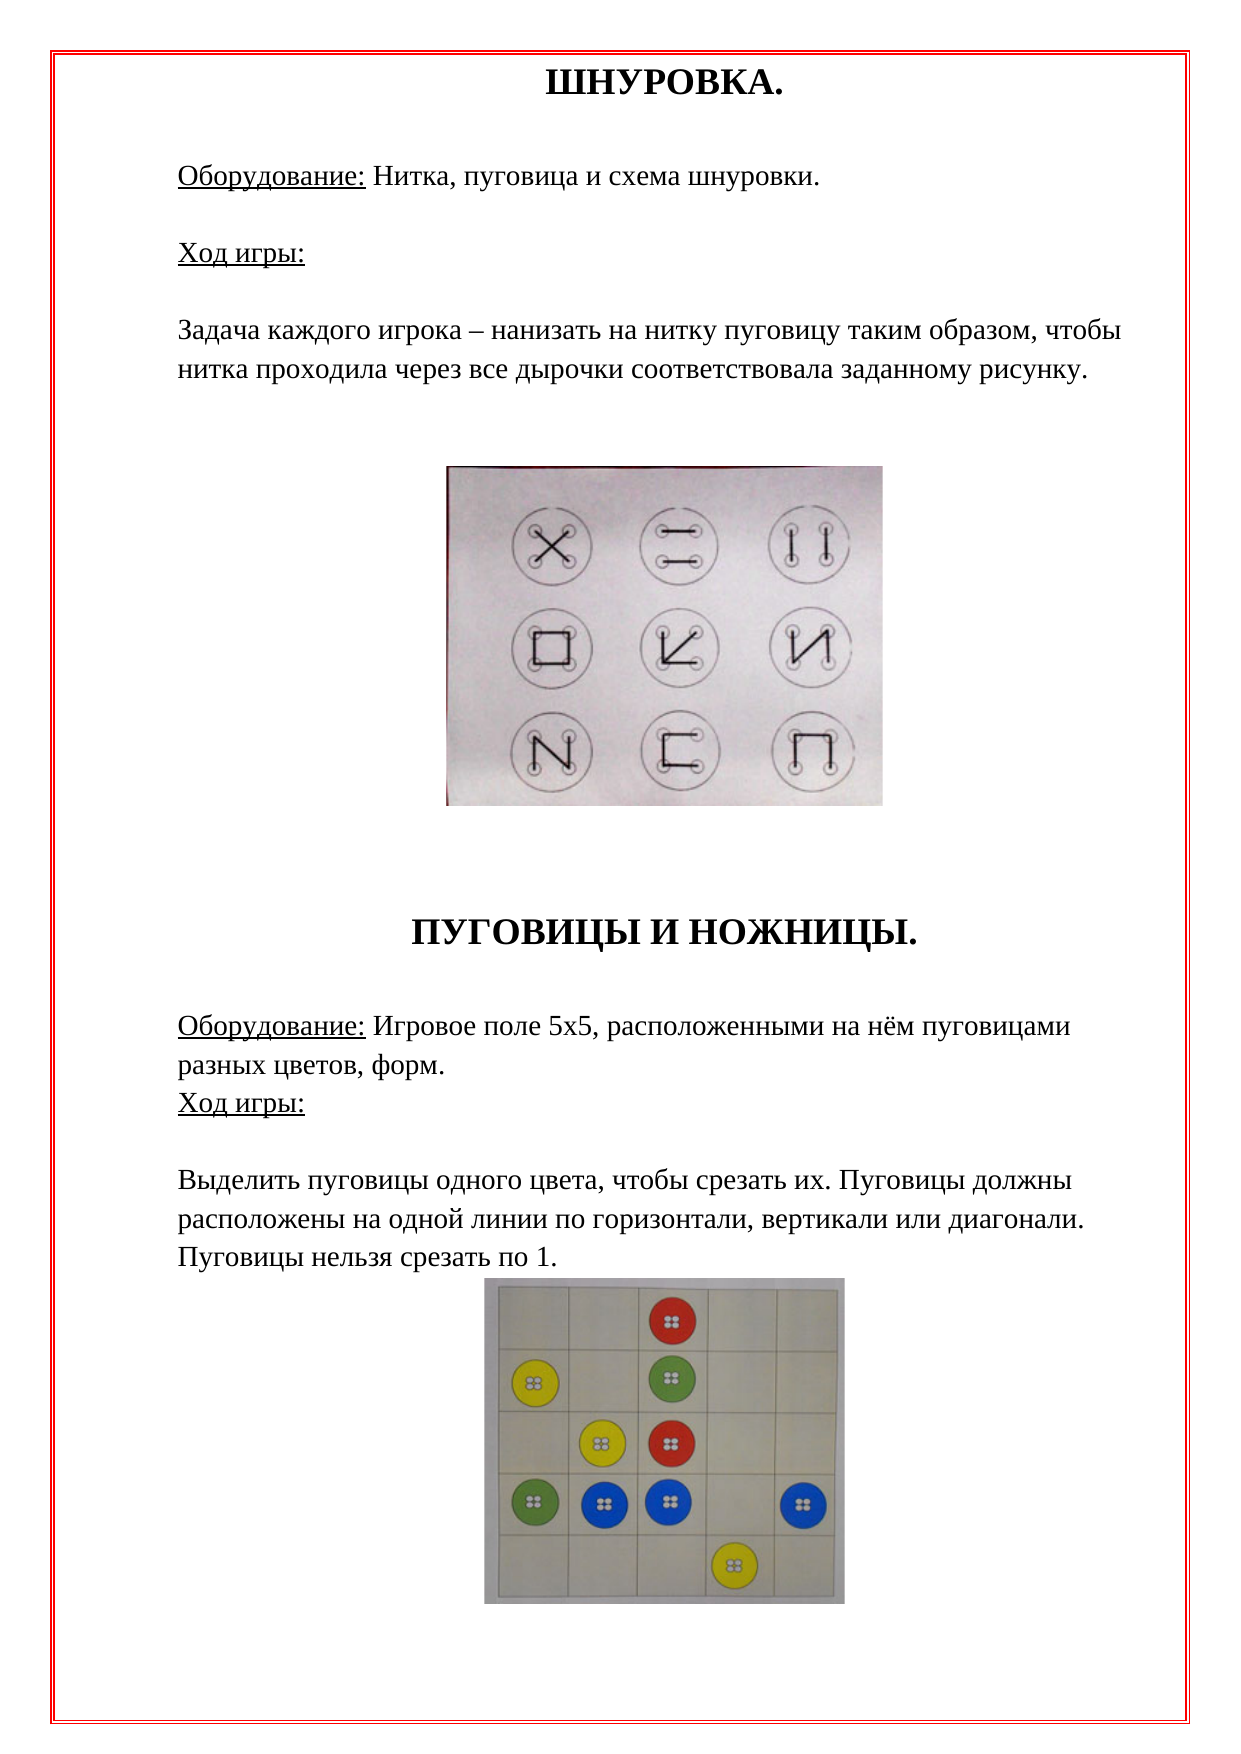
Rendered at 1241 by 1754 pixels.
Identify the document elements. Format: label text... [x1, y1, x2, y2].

picture [446, 466, 883, 806]
text Ход игры: [177, 235, 1152, 269]
text Ход игры: [177, 1085, 1152, 1119]
text Оборудование: Игровое поле 5х5, расположенными на нём пуговицами разных цветов, форм. [177, 1008, 1152, 1080]
text Шнуровка. [177, 59, 1152, 102]
text Пуговицы и ножницы. [177, 909, 1152, 952]
text Задача каждого игрока – нанизать на нитку пуговицу таким образом, чтобы нитка проходила через все дырочки соответствовала заданному рисунку. [177, 312, 1152, 384]
text Оборудование: Нитка, пуговица и схема шнуровки. [177, 158, 1152, 192]
text Выделить пуговицы одного цвета, чтобы срезать их. Пуговицы должны расположены на одной линии по горизонтали, вертикали или диагонали. Пуговицы нельзя срезать по 1. [177, 1162, 1152, 1273]
picture [484, 1278, 845, 1604]
